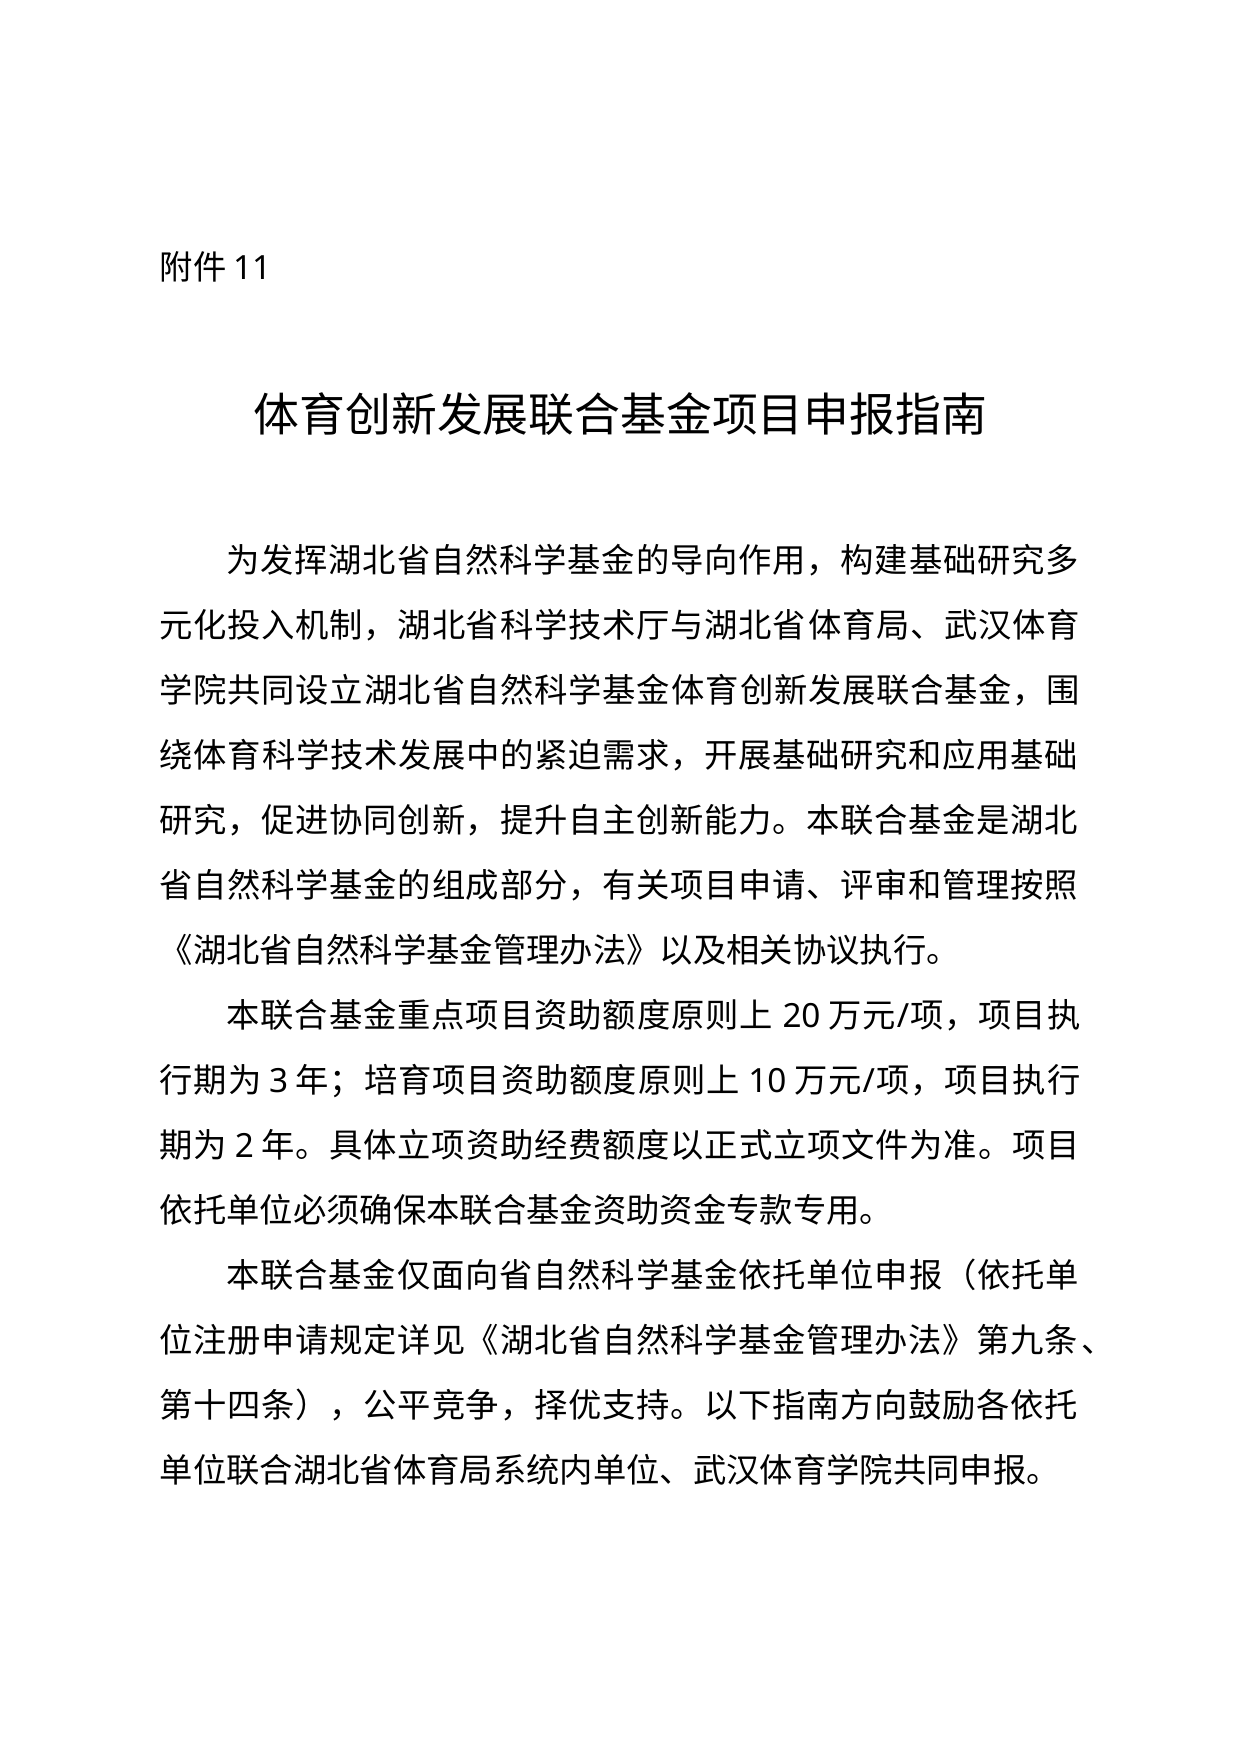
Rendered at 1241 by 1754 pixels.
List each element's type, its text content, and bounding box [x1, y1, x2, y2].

text 附件11 [159, 233, 1081, 298]
text 体育创新发展联合基金项目申报指南 [159, 363, 1081, 460]
text 本联合基金仅面向省自然科学基金依托单位申报（依托单位注册申请规定详见《湖北省自然科学基金管理办法》第九条、第十四条），公平竞争，择优支持。以下指南方向鼓励各依托单位联合湖北省体育局系统内单位、武汉体育学院共同申报。 [159, 1240, 1081, 1500]
text 本联合基金重点项目资助额度原则上20万元/项，项目执行期为3年；培育项目资助额度原则上10万元/项，项目执行期为2年。具体立项资助经费额度以正式立项文件为准。项目依托单位必须确保本联合基金资助资金专款专用。 [159, 980, 1081, 1240]
text 为发挥湖北省自然科学基金的导向作用，构建基础研究多元化投入机制，湖北省科学技术厅与湖北省体育局、武汉体育学院共同设立湖北省自然科学基金体育创新发展联合基金，围绕体育科学技术发展中的紧迫需求，开展基础研究和应用基础研究，促进协同创新，提升自主创新能力。本联合基金是湖北省自然科学基金的组成部分，有关项目申请、评审和管理按照《湖北省自然科学基金管理办法》以及相关协议执行。 [159, 525, 1081, 980]
